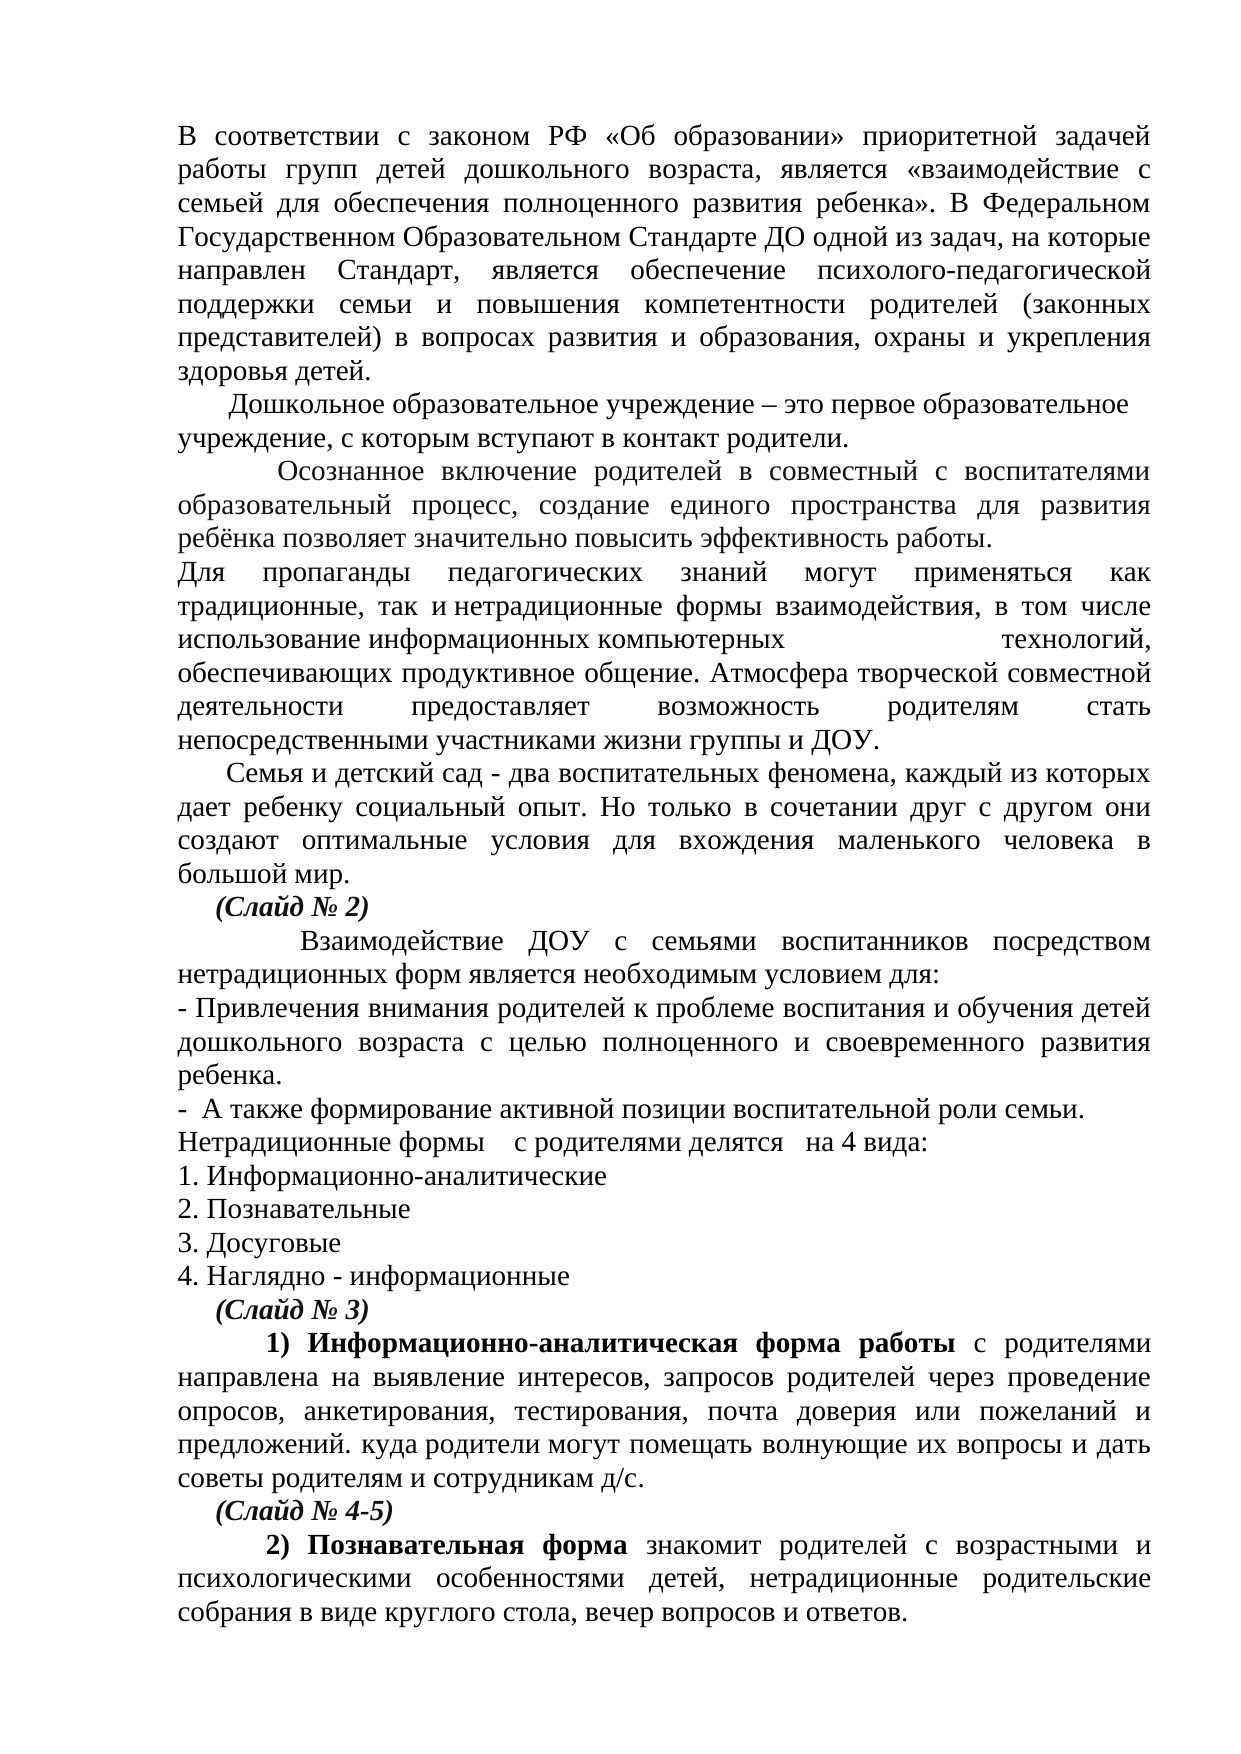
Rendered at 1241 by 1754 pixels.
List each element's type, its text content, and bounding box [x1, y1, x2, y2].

text Для пропаганды педагогических знаний могут применяться как традиционные, так и нетрадиционные формы взаимодействия, в том числе использование информационных компьютерных технологий, обеспечивающих продуктивное общение. Атмосфера творческой совместной деятельности предоставляет возможность родителям стать непосредственными участниками жизни группы и ДОУ. [177, 554, 1152, 755]
text (Слайд № 2) [177, 889, 1152, 923]
text - Привлечения внимания родителей к проблеме воспитания и обучения детей дошкольного возраста с целью полноценного и своевременного развития ребенка. [177, 990, 1152, 1091]
text Осознанное включение родителей в совместный с воспитателями образовательный процесс, создание единого пространства для развития ребёнка позволяет значительно повысить эффективность работы. [177, 453, 1152, 554]
text 1. Информационно-аналитические [177, 1158, 1152, 1191]
text (Слайд № 4-5) [177, 1493, 1152, 1527]
text 2) Познавательная форма знакомит родителей с возрастными и психологическими особенностями детей, нетрадиционные родительские собрания в виде круглого стола, вечер вопросов и ответов. [177, 1527, 1152, 1627]
text Дошкольное образовательное учреждение – это первое образовательное учреждение, с которым вступают в контакт родители. [177, 386, 1152, 453]
text Семья и детский сад - два воспитательных феномена, каждый из которых дает ребенку социальный опыт. Но только в сочетании друг с другом они создают оптимальные условия для вхождения маленького человека в большой мир. [177, 755, 1152, 889]
text (Слайд № 3) [177, 1292, 1152, 1326]
text 3. Досуговые [177, 1225, 1152, 1258]
text Взаимодействие ДОУ с семьями воспитанников посредством нетрадиционных форм является необходимым условием для: [177, 923, 1152, 990]
text В соответствии с законом РФ «Об образовании» приоритетной задачей работы групп детей дошкольного возраста, является «взаимодействие с семьей для обеспечения полноценного развития ребенка». В Федеральном Государственном Образовательном Стандарте ДО одной из задач, на которые направлен Стандарт, является обеспечение психолого-педагогической поддержки семьи и повышения компетентности родителей (законных представителей) в вопросах развития и образования, охраны и укрепления здоровья детей. [177, 118, 1152, 386]
text 4. Наглядно - информационные [177, 1258, 1152, 1292]
text - А также формирование активной позиции воспитательной роли семьи. [177, 1091, 1152, 1124]
text 2. Познавательные [177, 1191, 1152, 1225]
text 1) Информационно-аналитическая форма работы с родителями направлена на выявление интересов, запросов родителей через проведение опросов, анкетирования, тестирования, почта доверия или пожеланий и предложений. куда родители могут помещать волнующие их вопросы и дать советы родителям и сотрудникам д/с. [177, 1326, 1152, 1493]
text Нетрадиционные формы с родителями делятся на 4 вида: [177, 1124, 1152, 1158]
